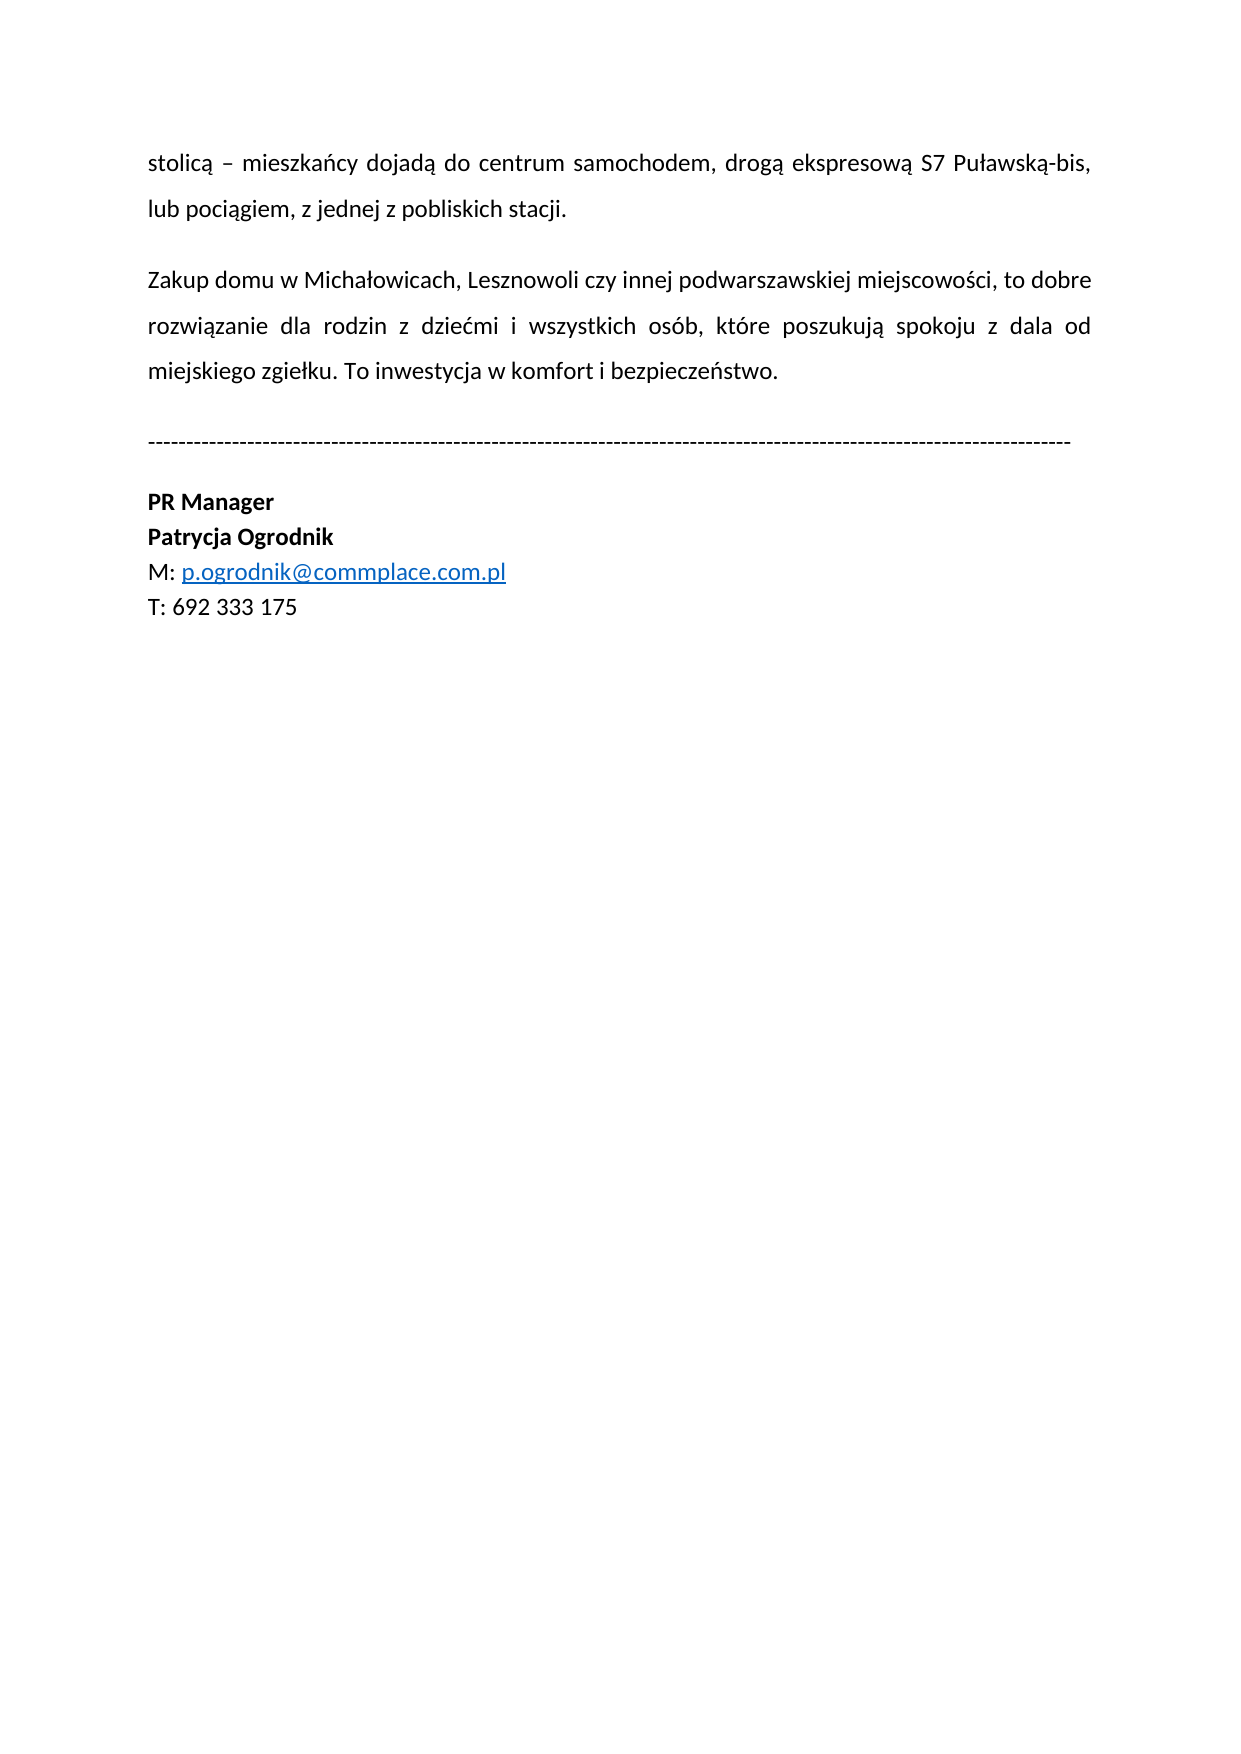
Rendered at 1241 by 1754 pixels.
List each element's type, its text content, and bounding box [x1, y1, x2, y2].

text Patrycja Ogrodnik [148, 521, 1093, 552]
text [148, 148, 1093, 224]
text ------------------------------------------------------------------------------------------------------------------------- [148, 426, 1093, 457]
text PR Manager [148, 486, 1093, 517]
text M: p.ogrodnik@commplace.com.pl [148, 556, 1093, 587]
text Zakup domu w Michałowicach, Lesznowoli czy innej podwarszawskiej miejscowości, to dobre rozwiązanie dla rodzin z dziećmi i wszystkich osób, które poszukują spokoju z dala od miejskiego zgiełku. To inwestycja w komfort i bezpieczeństwo. [148, 264, 1093, 386]
text T: 692 333 175 [148, 591, 1093, 622]
